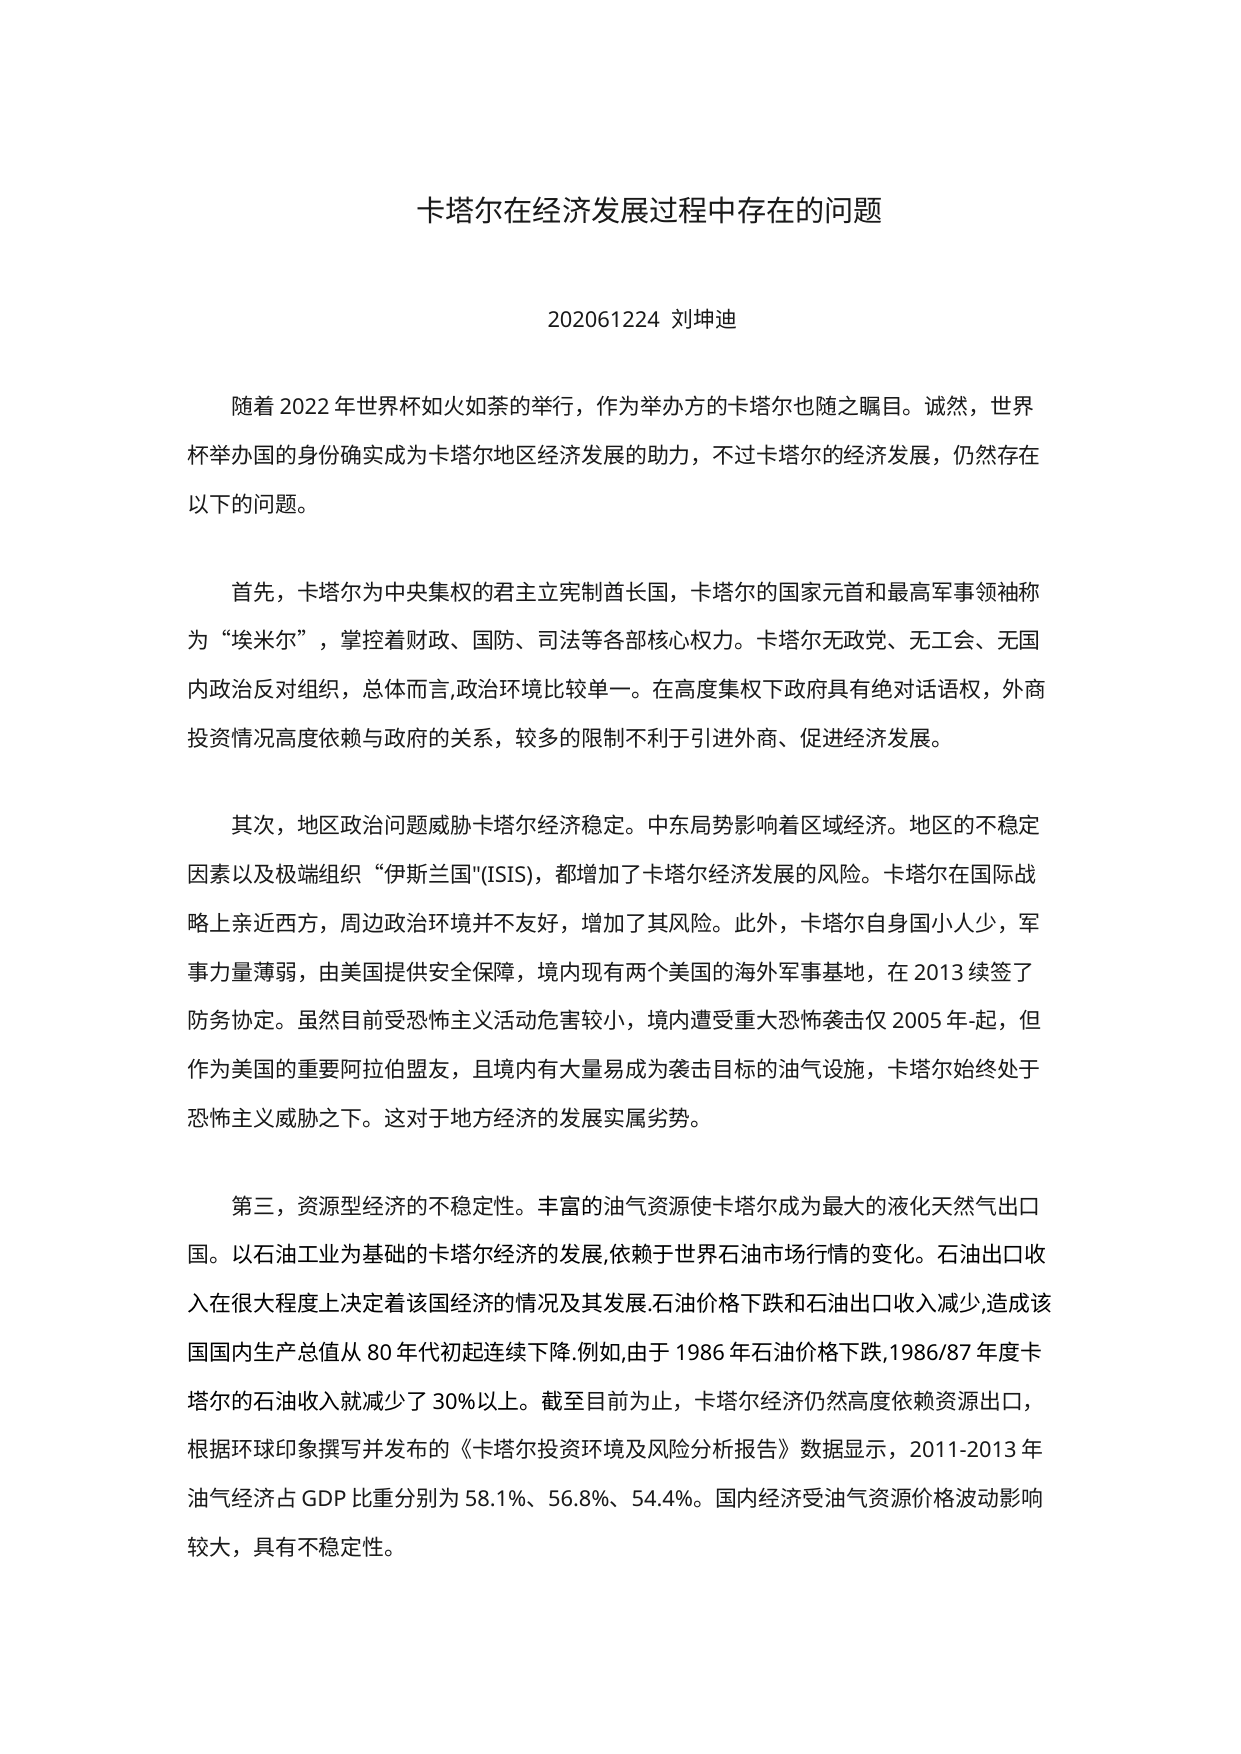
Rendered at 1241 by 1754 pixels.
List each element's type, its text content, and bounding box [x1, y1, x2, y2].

text 随着2022年世界杯如火如荼的举行，作为举办方的卡塔尔也随之瞩目。诚然，世界杯举办国的身份确实成为卡塔尔地区经济发展的助力，不过卡塔尔的经济发展，仍然存在以下的问题。 [187, 389, 1053, 519]
text 第三，资源型经济的不稳定性。丰富的油气资源使卡塔尔成为最大的液化天然气出口国。以石油工业为基础的卡塔尔经济的发展,依赖于世界石油市场行情的变化。石油出口收入在很大程度上决定着该国经济的情况及其发展.石油价格下跌和石油出口收入减少,造成该国国内生产总值从80年代初起连续下降.例如,由于1986年石油价格下跌,1986/87年度卡塔尔的石油收入就减少了30%以上。截至目前为止，卡塔尔经济仍然高度依赖资源出口，根据环球印象撰写并发布的《卡塔尔投资环境及风险分析报告》数据显示，2011-2013年油气经济占GDP比重分别为58.1%、56.8%、54.4%。国内经济受油气资源价格波动影响较大，具有不稳定性。 [187, 1188, 1053, 1562]
text 卡塔尔在经济发展过程中存在的问题 [187, 176, 1053, 241]
text 其次，地区政治问题威胁卡塔尔经济稳定。中东局势影响着区域经济。地区的不稳定因素以及极端组织“伊斯兰国"(ISIS)，都增加了卡塔尔经济发展的风险。卡塔尔在国际战略上亲近西方，周边政治环境并不友好，增加了其风险。此外，卡塔尔自身国小人少，军事力量薄弱，由美国提供安全保障，境内现有两个美国的海外军事基地，在2013续签了防务协定。虽然目前受恐怖主义活动危害较小，境内遭受重大恐怖袭击仅2005年-起，但作为美国的重要阿拉伯盟友，且境内有大量易成为袭击目标的油气设施，卡塔尔始终处于恐怖主义威胁之下。这对于地方经济的发展实属劣势。 [187, 808, 1053, 1133]
text 202061224 刘坤迪 [187, 301, 1053, 334]
text 首先，卡塔尔为中央集权的君主立宪制酋长国，卡塔尔的国家元首和最高军事领袖称为“埃米尔”，掌控着财政、国防、司法等各部核心权力。卡塔尔无政党、无工会、无国内政治反对组织，总体而言,政治环境比较单一。在高度集权下政府具有绝对话语权，外商投资情况高度依赖与政府的关系，较多的限制不利于引进外商、促进经济发展。 [187, 574, 1053, 753]
